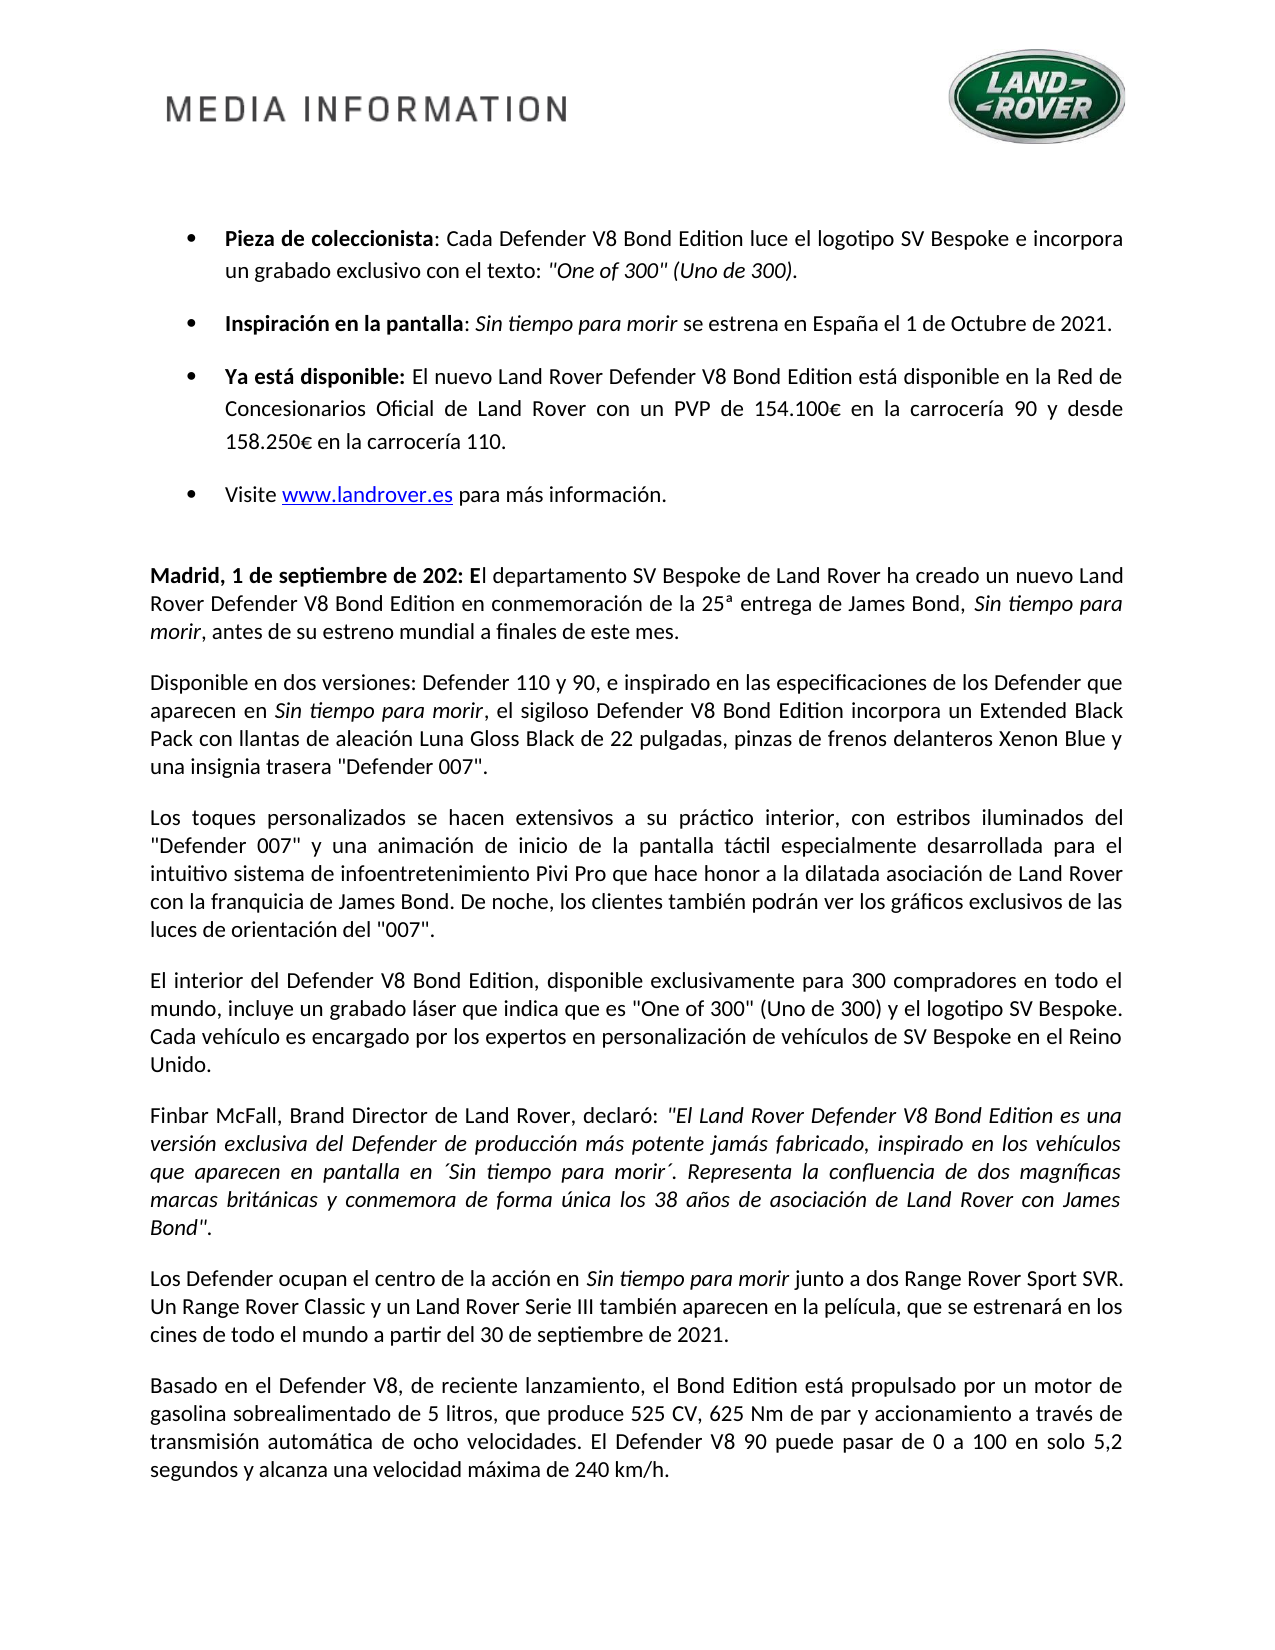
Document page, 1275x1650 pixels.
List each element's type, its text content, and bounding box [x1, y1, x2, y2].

list Pieza de coleccionista: Cada Defender V8 Bond Edition luce el logotipo SV Bespoke e incorpora un grabado exclusivo con el texto: "One of 300" (Uno de 300). [187, 224, 1125, 284]
list Inspiración en la pantalla: Sin tiempo para morir se estrena en España el 1 de Octubre de 2021. [187, 309, 1125, 337]
text Madrid, 1 de septiembre de 202: El departamento SV Bespoke de Land Rover ha creado un nuevo Land Rover Defender V8 Bond Edition en conmemoración de la 25ª entrega de James Bond, Sin tiempo para morir, antes de su estreno mundial a finales de este mes. [150, 561, 1125, 645]
text El interior del Defender V8 Bond Edition, disponible exclusivamente para 300 compradores en todo el mundo, incluye un grabado láser que indica que es "One of 300" (Uno de 300) y el logotipo SV Bespoke. Cada vehículo es encargado por los expertos en personalización de vehículos de SV Bespoke en el Reino Unido. [150, 966, 1125, 1078]
picture [150, 75, 588, 154]
text Los Defender ocupan el centro de la acción en Sin tiempo para morir junto a dos Range Rover Sport SVR. Un Range Rover Classic y un Land Rover Serie III también aparecen en la película, que se estrenará en los cines de todo el mundo a partir del 30 de septiembre de 2021. [150, 1264, 1125, 1348]
picture [948, 49, 1125, 144]
list Ya está disponible: El nuevo Land Rover Defender V8 Bond Edition está disponible en la Red de Concesionarios Oficial de Land Rover con un PVP de 154.100€ en la carrocería 90 y desde 158.250€ en la carrocería 110. [187, 362, 1125, 455]
text Disponible en dos versiones: Defender 110 y 90, e inspirado en las especificaciones de los Defender que aparecen en Sin tiempo para morir, el sigiloso Defender V8 Bond Edition incorpora un Extended Black Pack con llantas de aleación Luna Gloss Black de 22 pulgadas, pinzas de frenos delanteros Xenon Blue y una insignia trasera "Defender 007". [150, 668, 1125, 780]
text Basado en el Defender V8, de reciente lanzamiento, el Bond Edition está propulsado por un motor de gasolina sobrealimentado de 5 litros, que produce 525 CV, 625 Nm de par y accionamiento a través de transmisión automática de ocho velocidades. El Defender V8 90 puede pasar de 0 a 100 en solo 5,2 segundos y alcanza una velocidad máxima de 240 km/h. [150, 1371, 1125, 1483]
text Finbar McFall, Brand Director de Land Rover, declaró: "El Land Rover Defender V8 Bond Edition es una versión exclusiva del Defender de producción más potente jamás fabricado, inspirado en los vehículos que aparecen en pantalla en ´Sin tiempo para morir´. Representa la confluencia de dos magníficas marcas británicas y conmemora de forma única los 38 años de asociación de Land Rover con James Bond". [150, 1101, 1125, 1241]
list Visite www.landrover.es para más información. [187, 480, 1125, 508]
text Los toques personalizados se hacen extensivos a su práctico interior, con estribos iluminados del "Defender 007" y una animación de inicio de la pantalla táctil especialmente desarrollada para el intuitivo sistema de infoentretenimiento Pivi Pro que hace honor a la dilatada asociación de Land Rover con la franquicia de James Bond. De noche, los clientes también podrán ver los gráficos exclusivos de las luces de orientación del "007". [150, 803, 1125, 943]
